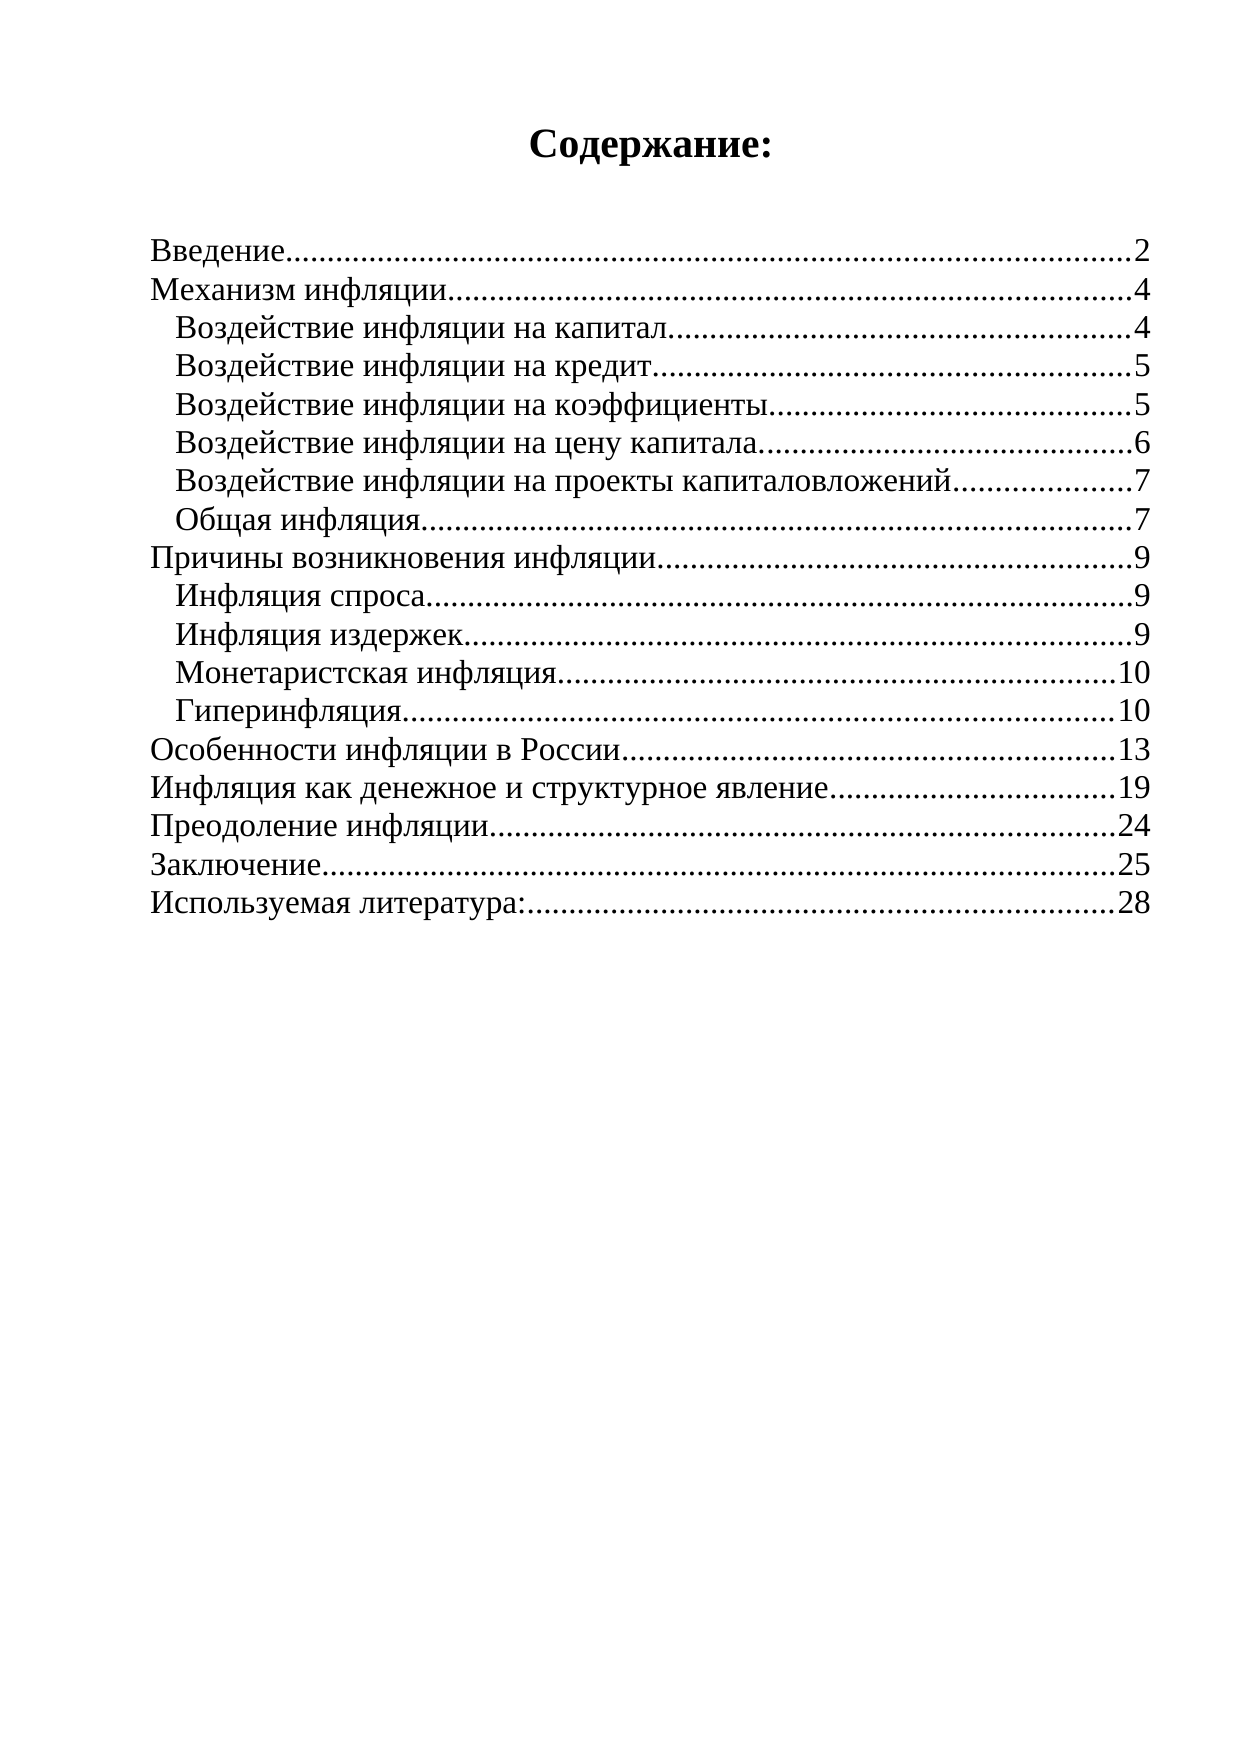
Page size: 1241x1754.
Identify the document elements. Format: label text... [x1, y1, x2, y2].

text Воздействие инфляции на проекты капиталовложений 7 [175, 461, 1152, 499]
text Монетаристская инфляция 10 [175, 652, 1152, 691]
text Особенности инфляции в России 13 [150, 729, 1152, 767]
text Воздействие инфляции на капитал. 4 [175, 307, 1152, 346]
text Преодоление инфляции 24 [150, 806, 1152, 844]
text Инфляция как денежное и структурное явление 19 [150, 767, 1152, 806]
text Инфляция спроса 9 [175, 576, 1152, 614]
text Заключение 25 [150, 844, 1152, 882]
text Используемая литература: 28 [150, 882, 1152, 921]
text Инфляция издержек. 9 [175, 614, 1152, 652]
text Содержание: [150, 118, 1152, 166]
text Воздействие инфляции на цену капитала. 6 [175, 422, 1152, 461]
text Введение 2 [150, 231, 1152, 269]
text Общая инфляция 7 [175, 499, 1152, 537]
text Воздействие инфляции на коэффициенты. 5 [175, 384, 1152, 422]
text Гиперинфляция 10 [175, 691, 1152, 729]
text Причины возникновения инфляции 9 [150, 537, 1152, 576]
text Воздействие инфляции на кредит. 5 [175, 346, 1152, 384]
text Механизм инфляции 4 [150, 269, 1152, 307]
